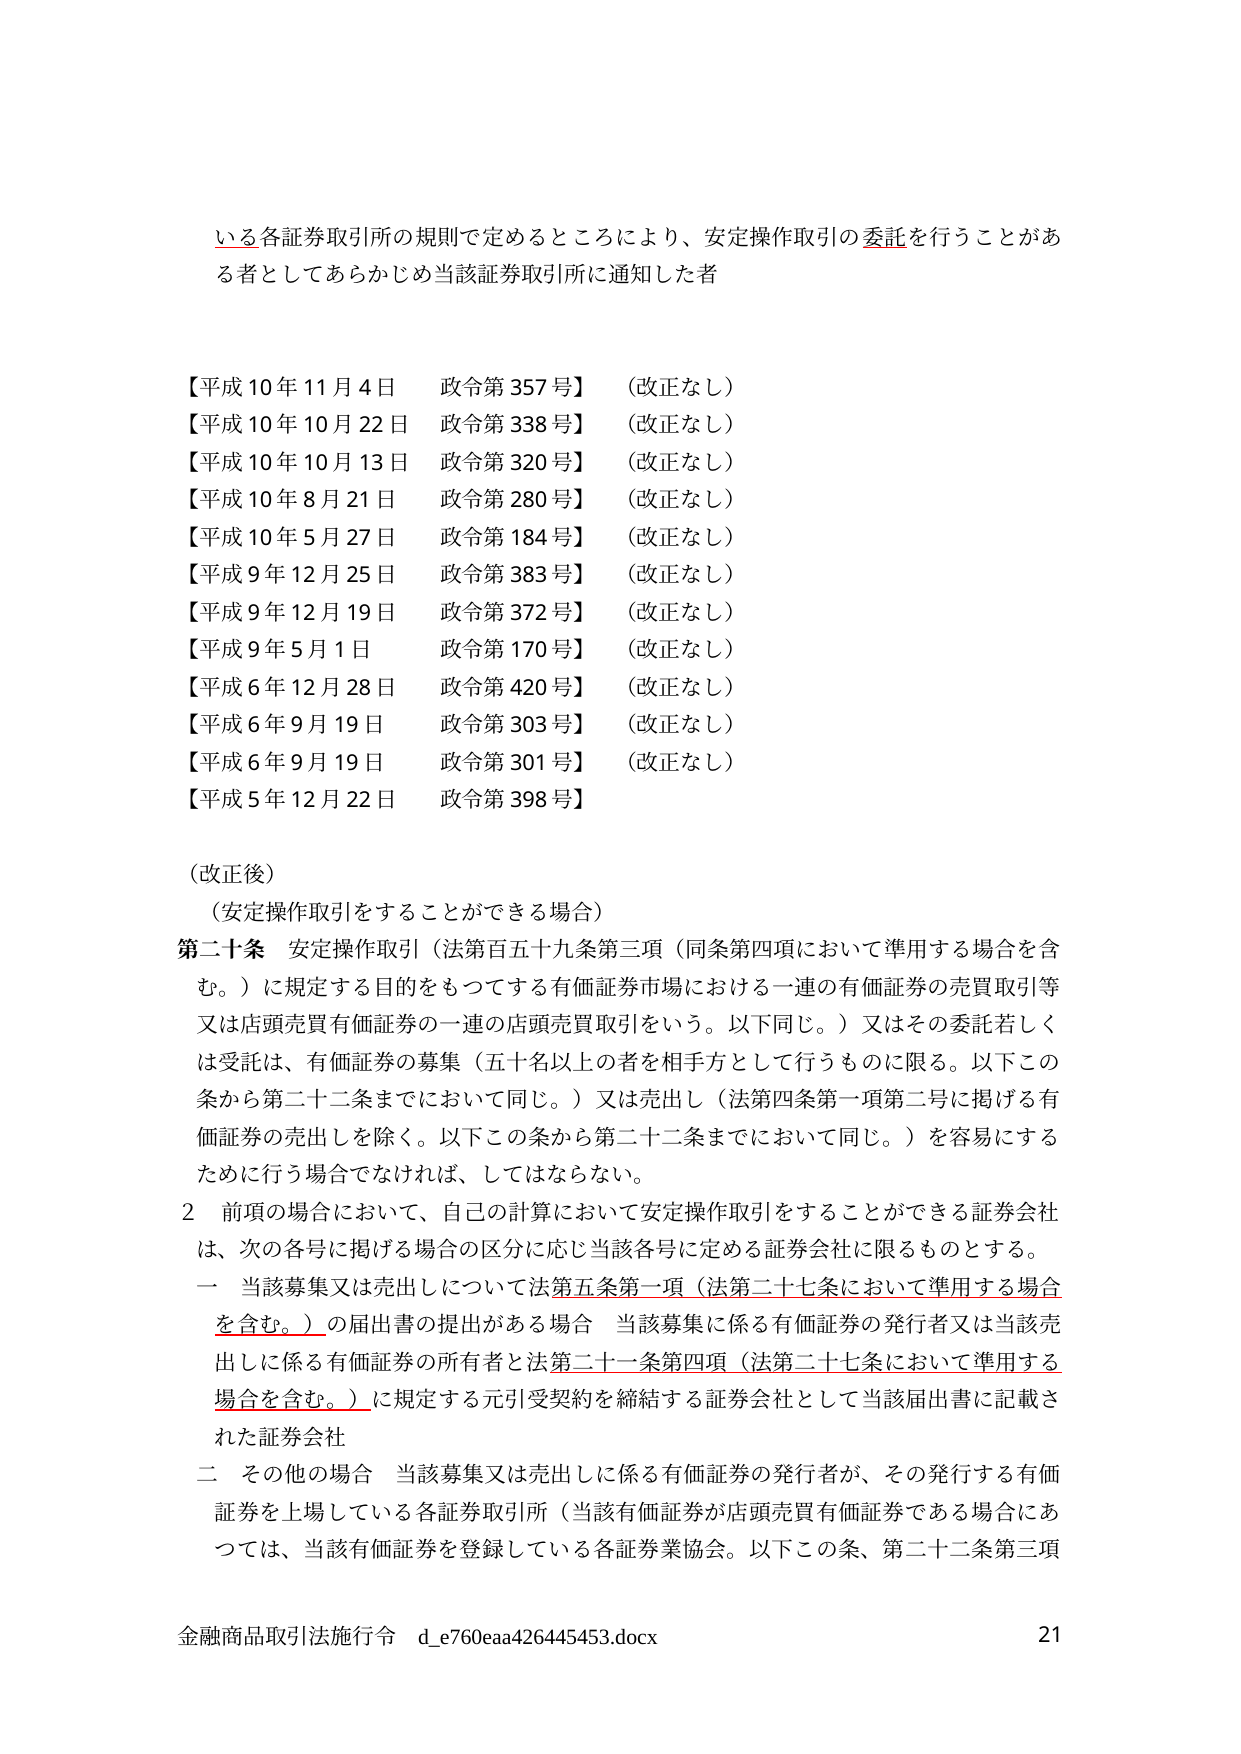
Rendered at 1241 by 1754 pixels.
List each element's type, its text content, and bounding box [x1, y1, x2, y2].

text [196, 1454, 1063, 1567]
text （改正後） [177, 854, 1063, 892]
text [196, 217, 1063, 292]
text 【平成6年9月19日 政令第301号】 （改正なし） [177, 742, 1063, 779]
text 一 当該募集又は売出しについて法第五条第一項（法第二十七条において準用する場合を含む。）の届出書の提出がある場合 当該募集に係る有価証券の発行者又は当該売出しに係る有価証券の所有者と法第二十一条第四項（法第二十七条において準用する場合を含む。）に規定する元引受契約を締結する証券会社として当該届出書に記載された証券会社 [196, 1267, 1063, 1454]
text 【平成10年8月21日 政令第280号】 （改正なし） [177, 479, 1063, 517]
text 【平成6年9月19日 政令第303号】 （改正なし） [177, 704, 1063, 742]
text 【平成10年10月22日 政令第338号】 （改正なし） [177, 404, 1063, 442]
text 【平成9年12月19日 政令第372号】 （改正なし） [177, 592, 1063, 629]
text 第二十条 安定操作取引（法第百五十九条第三項（同条第四項において準用する場合を含む。）に規定する目的をもつてする有価証券市場における一連の有価証券の売買取引等又は店頭売買有価証券の一連の店頭売買取引をいう。以下同じ。）又はその委託若しくは受託は、有価証券の募集（五十名以上の者を相手方として行うものに限る。以下この条から第二十二条までにおいて同じ。）又は売出し（法第四条第一項第二号に掲げる有価証券の売出しを除く。以下この条から第二十二条までにおいて同じ。）を容易にするために行う場合でなければ、してはならない。 [177, 929, 1063, 1192]
text ２ 前項の場合において、自己の計算において安定操作取引をすることができる証券会社は、次の各号に掲げる場合の区分に応じ当該各号に定める証券会社に限るものとする。 [177, 1192, 1063, 1267]
text 【平成6年12月28日 政令第420号】 （改正なし） [177, 667, 1063, 704]
text 【平成10年11月4日 政令第357号】 （改正なし） [177, 367, 1063, 404]
text 【平成9年5月1日 政令第170号】 （改正なし） [177, 629, 1063, 667]
text （安定操作取引をすることができる場合） [177, 892, 1063, 929]
text 【平成10年5月27日 政令第184号】 （改正なし） [177, 517, 1063, 554]
text 【平成9年12月25日 政令第383号】 （改正なし） [177, 554, 1063, 592]
text 【平成10年10月13日 政令第320号】 （改正なし） [177, 442, 1063, 479]
text 【平成5年12月22日 政令第398号】 [177, 779, 1063, 817]
